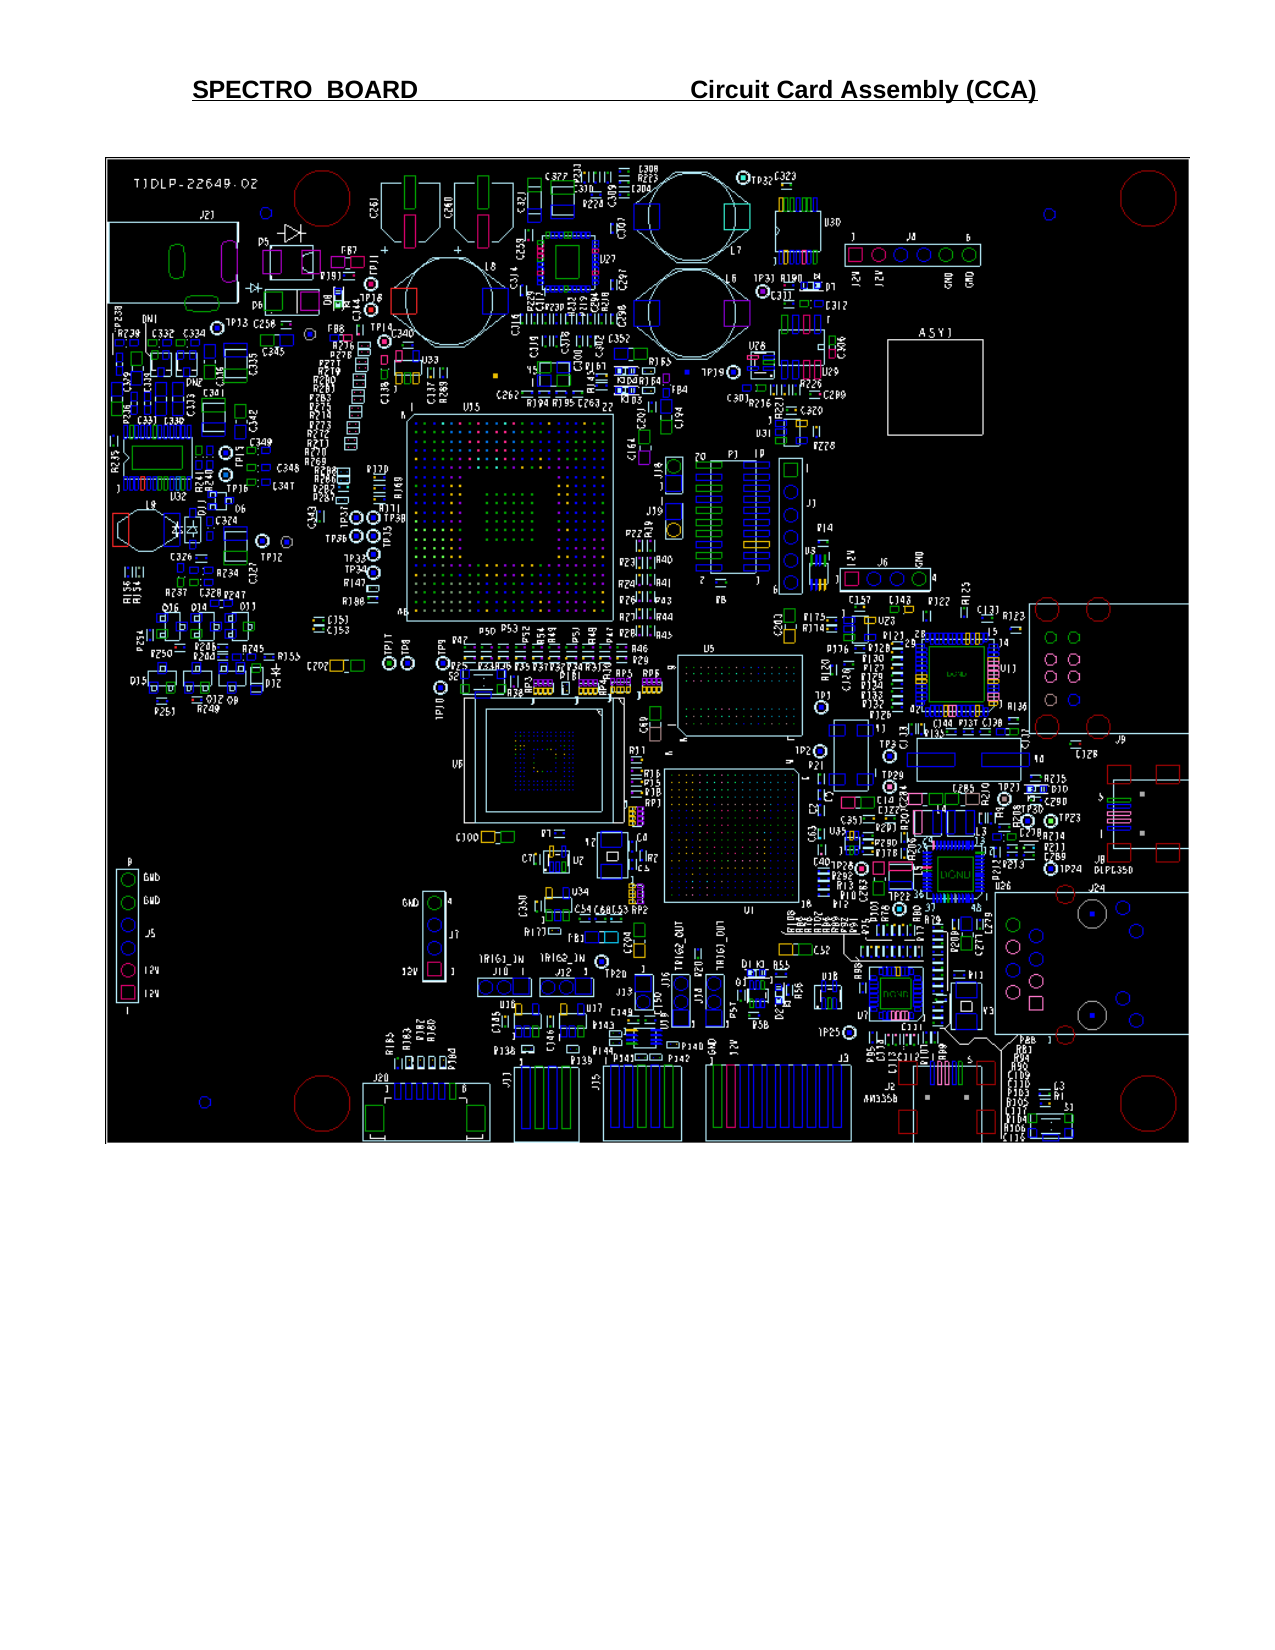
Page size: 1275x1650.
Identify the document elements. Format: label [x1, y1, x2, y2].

picture [105, 157, 1190, 1144]
